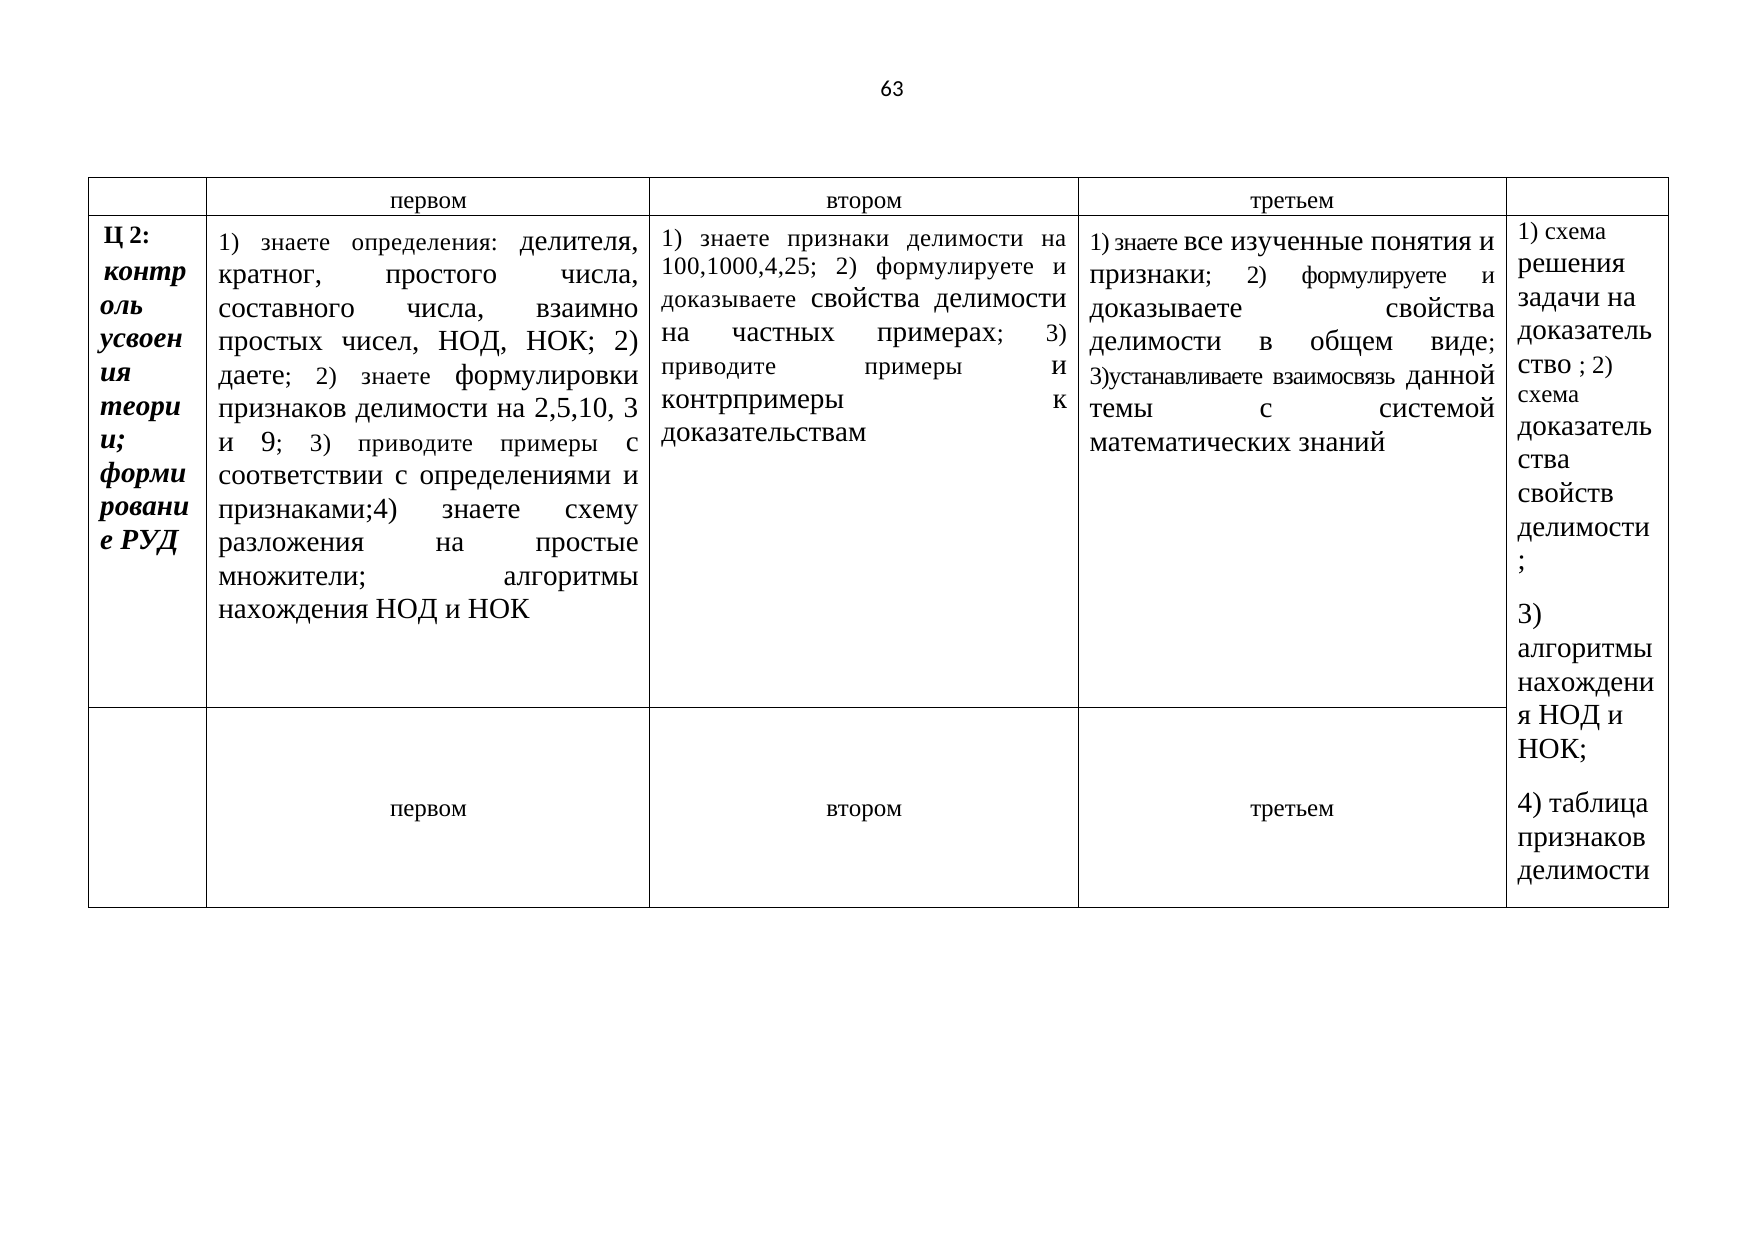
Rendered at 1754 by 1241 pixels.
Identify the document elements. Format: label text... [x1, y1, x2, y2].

table_cell первом [207, 178, 649, 215]
table_cell [89, 178, 206, 215]
table_cell [89, 708, 206, 907]
table_cell третьем [1079, 178, 1506, 215]
table_cell первом [207, 708, 649, 907]
table_cell втором [650, 708, 1078, 907]
table_cell 1) знаете все изученные понятия и признаки; 2) формулируете и доказываете свойства делимости в общем виде; 3)устанавливаете взаимосвязь данной темы с системой математических знаний [1079, 216, 1506, 707]
table_cell 1) схема решения задачи на доказательство ; 2) схема доказательства свойств делимости; 3) алгоритмы нахождения НОД и НОК; 4) таблица признаков делимости [1507, 216, 1668, 907]
table_cell третьем [1079, 708, 1506, 907]
table_cell [1507, 178, 1668, 215]
table_cell 1) знаете определения: делителя, кратног, простого числа, составного числа, взаимно простых чисел, НОД, НОК; 2) даете; 2) знаете формулировки признаков делимости на 2,5,10, 3 и 9; 3) приводите примеры с соответствии с определениями и признаками;4) знаете схему разложения на простые множители; алгоритмы нахождения НОД и НОК [207, 216, 649, 707]
table_cell втором [650, 178, 1078, 215]
table_cell 1) знаете признаки делимости на 100,1000,4,25; 2) формулируете и доказываете свойства делимости на частных примерах; 3) приводите примеры и контрпримеры к доказательствам [650, 216, 1078, 707]
table_cell Ц 2: контроль усвоения теории; формирование РУД [89, 216, 206, 707]
